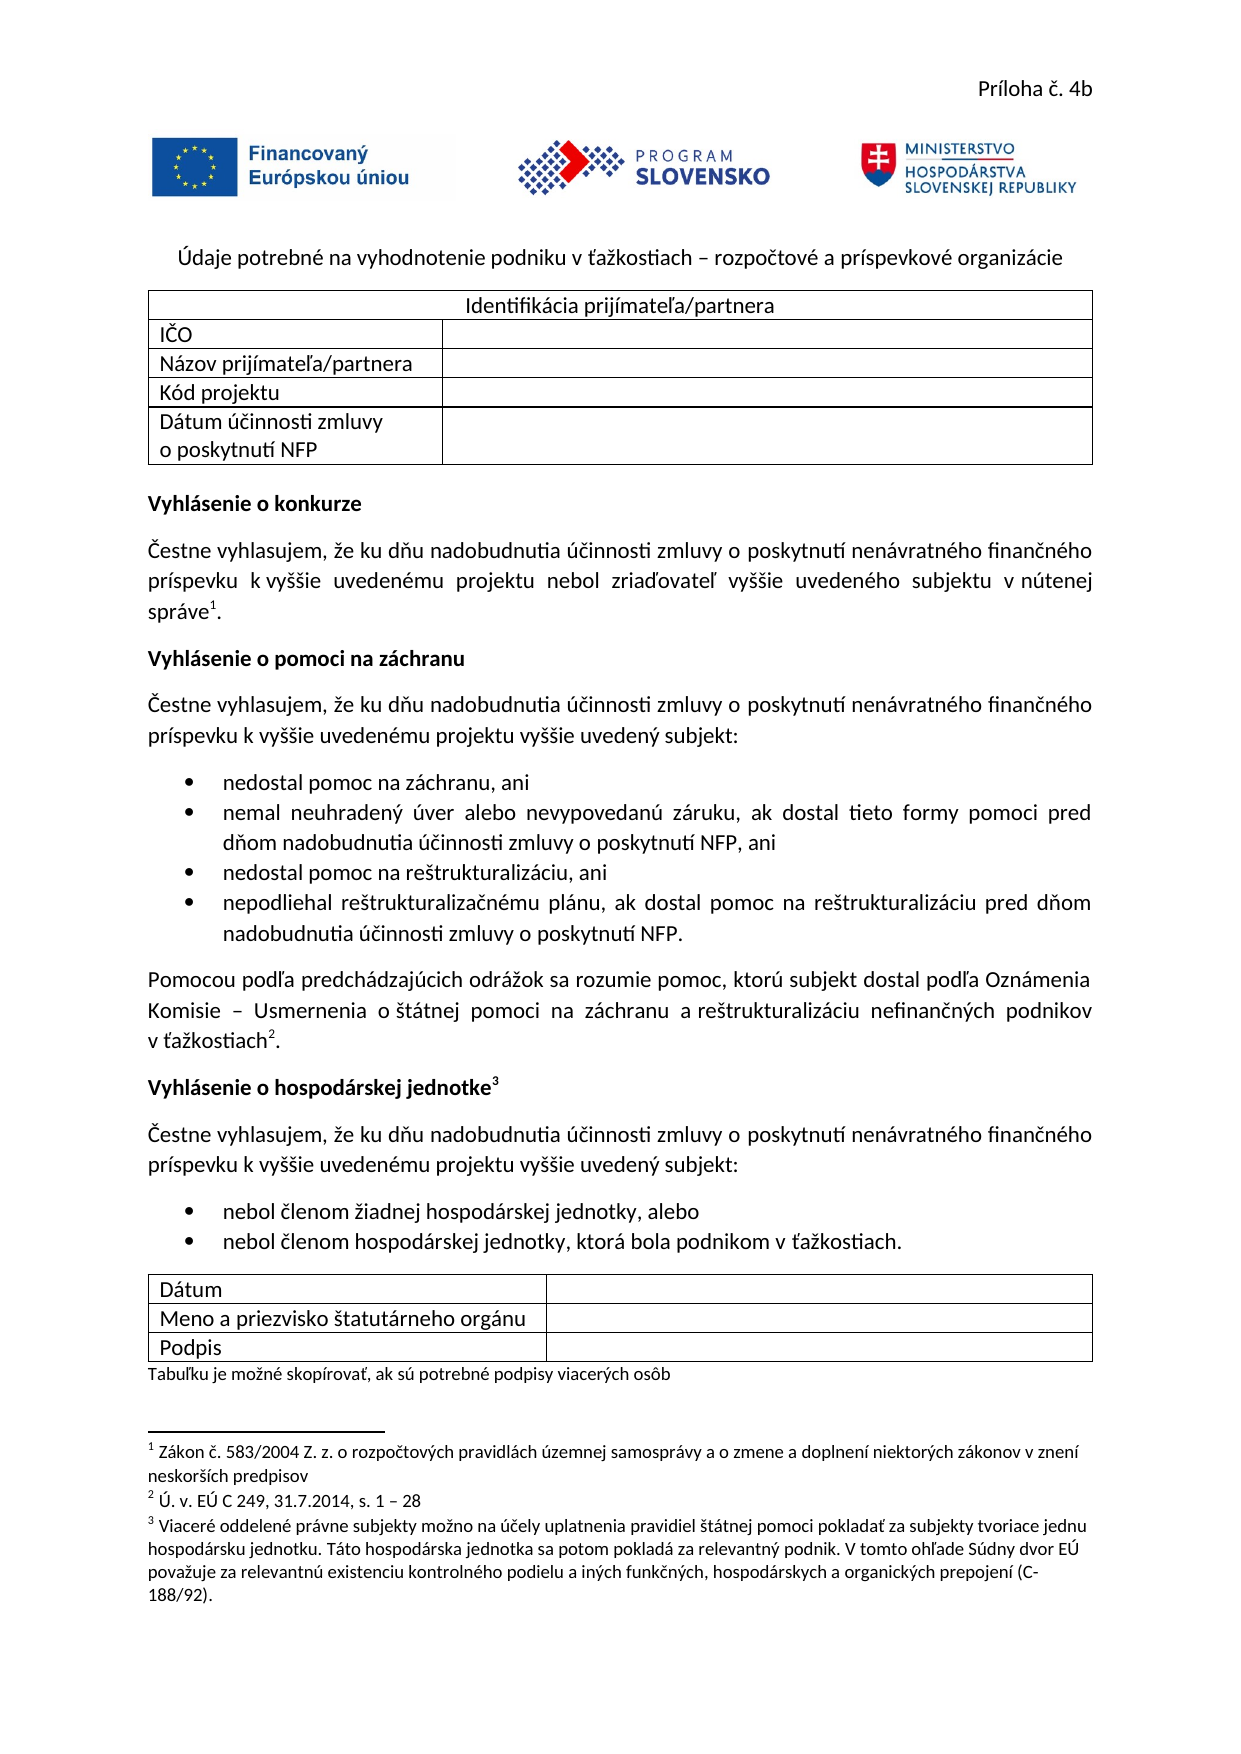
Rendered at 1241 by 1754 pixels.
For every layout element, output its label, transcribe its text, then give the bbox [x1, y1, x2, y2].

table_cell [443, 349, 1092, 377]
text Čestne vyhlasujem, že ku dňu nadobudnutia účinnosti zmluvy o poskytnutí nenávratného finančného príspevku k vyššie uvedenému projektu vyššie uvedený subjekt: [148, 691, 1093, 749]
text Vyhlásenie o hospodárskej jednotke [148, 1073, 1093, 1101]
list nedostal pomoc na záchranu, ani [185, 768, 1093, 796]
text Čestne vyhlasujem, že ku dňu nadobudnutia účinnosti zmluvy o poskytnutí nenávratného finančného príspevku k vyššie uvedenému projektu vyššie uvedený subjekt: [148, 1120, 1093, 1178]
table_cell [443, 378, 1092, 406]
table_cell IČO [149, 320, 442, 348]
text Údaje potrebné na vyhodnotenie podniku v ťažkostiach – rozpočtové a príspevkové organizácie [148, 243, 1093, 271]
text Vyhlásenie o konkurze [148, 489, 1093, 517]
text Tabuľku je možné skopírovať, ak sú potrebné podpisy viacerých osôb [148, 1362, 1093, 1385]
table_cell Názov prijímateľa/partnera [149, 349, 442, 377]
table_cell Podpis [149, 1333, 546, 1361]
list nebol členom hospodárskej jednotky, ktorá bola podnikom v ťažkostiach. [185, 1227, 1093, 1255]
table_cell [443, 408, 1092, 463]
text Pomocou podľa predchádzajúcich odrážok sa rozumie pomoc, ktorú subjekt dostal podľa Oznámenia Komisie – Usmernenia o štátnej pomoci na záchranu a reštrukturalizáciu nefinančných podnikov v ťažkostiach. [148, 966, 1093, 1054]
picture [148, 129, 1093, 216]
table_header Dátum [149, 1275, 546, 1303]
table_cell [443, 320, 1092, 348]
list nebol členom žiadnej hospodárskej jednotky, alebo [185, 1197, 1093, 1225]
table_header [547, 1275, 1092, 1303]
table_cell Meno a priezvisko štatutárneho orgánu [149, 1304, 546, 1332]
list nedostal pomoc na reštrukturalizáciu, ani [185, 858, 1093, 886]
table_cell [547, 1333, 1092, 1361]
table_header Identifikácia prijímateľa/partnera [149, 291, 1092, 319]
table_cell Dátum účinnosti zmluvy o poskytnutí NFP [149, 408, 442, 463]
text Čestne vyhlasujem, že ku dňu nadobudnutia účinnosti zmluvy o poskytnutí nenávratného finančného príspevku k vyššie uvedenému projektu nebol zriaďovateľ vyššie uvedeného subjektu v nútenej správe. [148, 536, 1093, 625]
table_cell [547, 1304, 1092, 1332]
text Vyhlásenie o pomoci na záchranu [148, 644, 1093, 672]
list nepodliehal reštrukturalizačnému plánu, ak dostal pomoc na reštrukturalizáciu pred dňom nadobudnutia účinnosti zmluvy o poskytnutí NFP. [185, 888, 1093, 947]
list nemal neuhradený úver alebo nevypovedanú záruku, ak dostal tieto formy pomoci pred dňom nadobudnutia účinnosti zmluvy o poskytnutí NFP, ani [185, 798, 1093, 856]
table_cell Kód projektu [149, 378, 442, 406]
